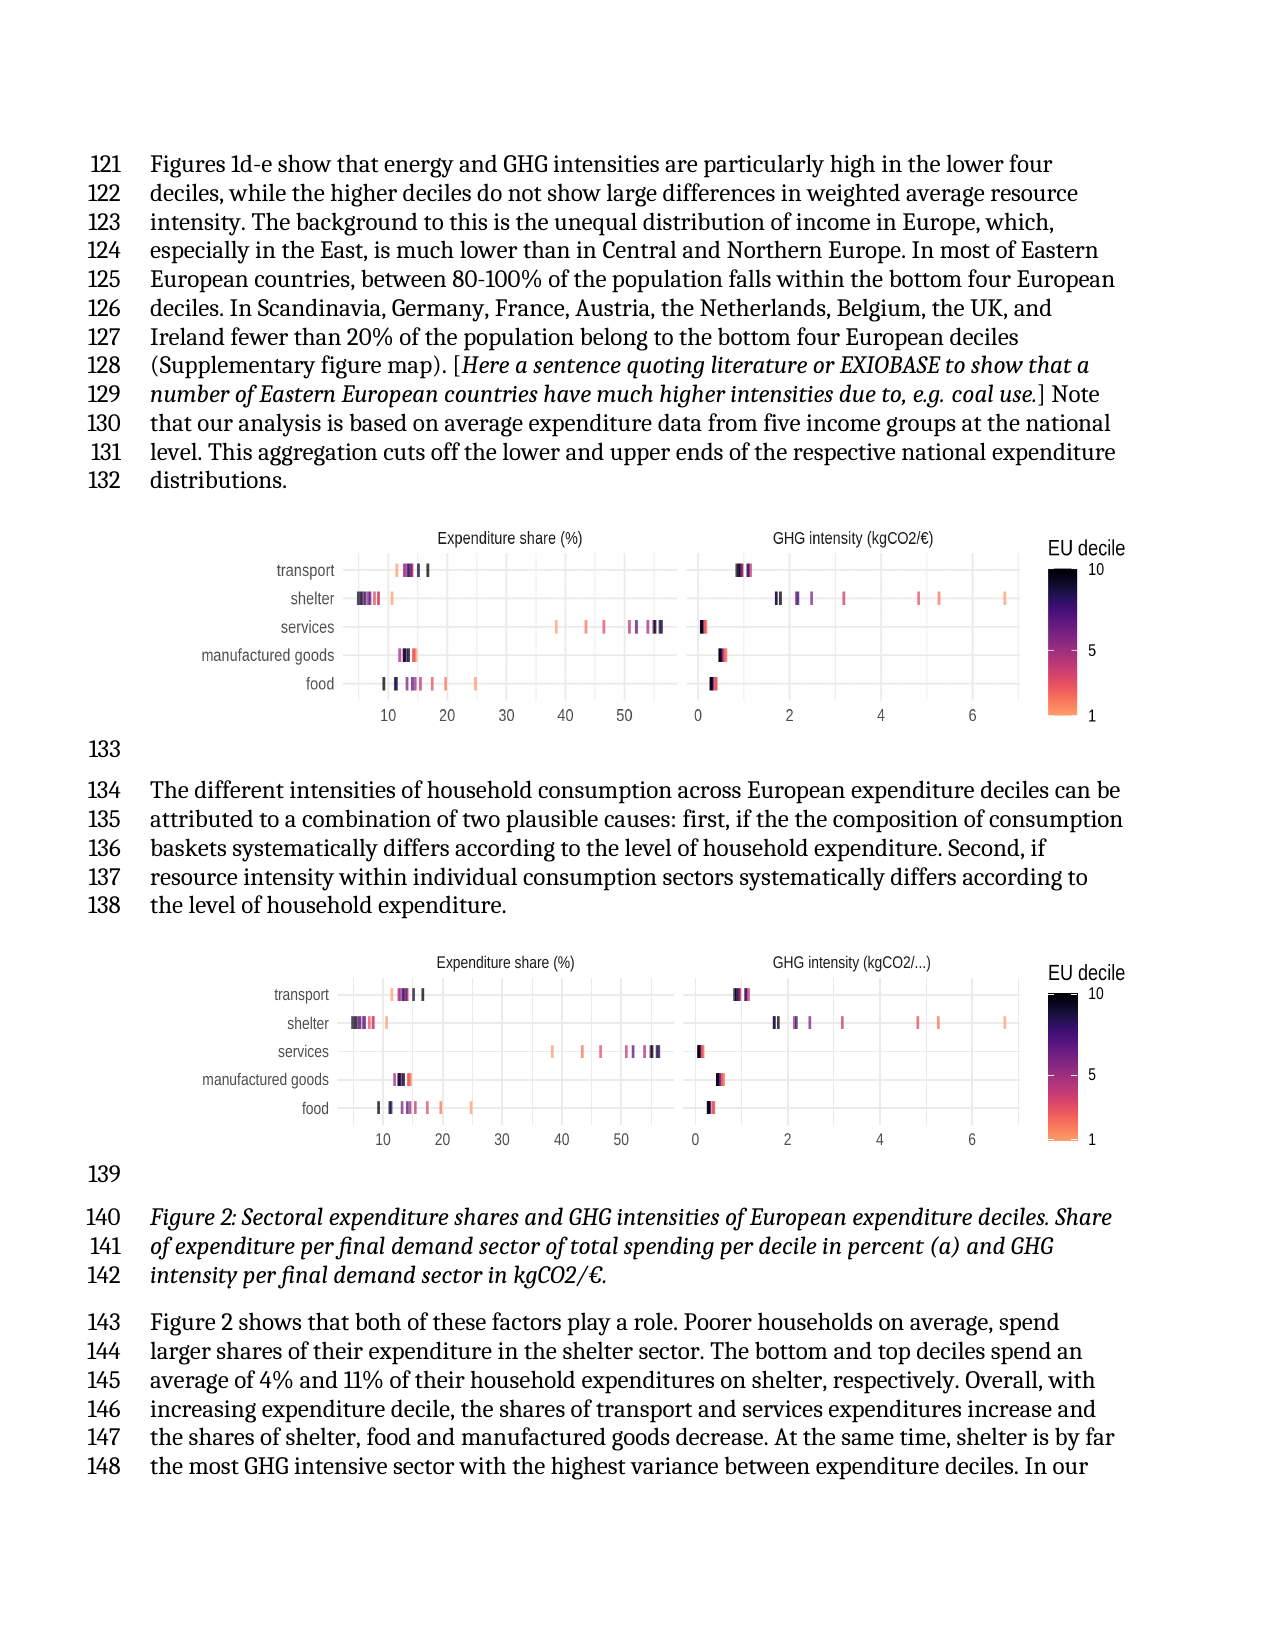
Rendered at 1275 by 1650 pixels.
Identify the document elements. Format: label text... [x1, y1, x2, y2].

text Figure 2: Sectoral expenditure shares and GHG intensities of European expenditure deciles. Share of expenditure per final demand sector of total spending per decile in percent (a) and GHG intensity per final demand sector in kgCO2/€. [150, 1203, 1125, 1289]
text Figures 1d-e show that energy and GHG intensities are particularly high in the lower four deciles, while the higher deciles do not show large differences in weighted average resource intensity. The background to this is the unequal distribution of income in Europe, which, especially in the East, is much lower than in Central and Northern Europe. In most of Eastern European countries, between 80-100% of the population falls within the bottom four European deciles. In Scandinavia, Germany, France, Austria, the Netherlands, Belgium, the UK, and Ireland fewer than 20% of the population belong to the bottom four European deciles (Supplementary figure map). [Here a sentence quoting literature or EXIOBASE to show that a number of Eastern European countries have much higher intensities due to, e.g. coal use.] Note that our analysis is based on average expenditure data from five income groups at the national level. This aggregation cuts off the lower and upper ends of the respective national expenditure distributions. [150, 150, 1125, 495]
text The different intensities of household consumption across European expenditure deciles can be attributed to a combination of two plausible causes: first, if the the composition of consumption baskets systematically differs according to the level of household expenditure. Second, if resource intensity within individual consumption sectors systematically differs according to the level of household expenditure. [150, 776, 1125, 920]
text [150, 1308, 1125, 1481]
picture [168, 513, 1144, 758]
